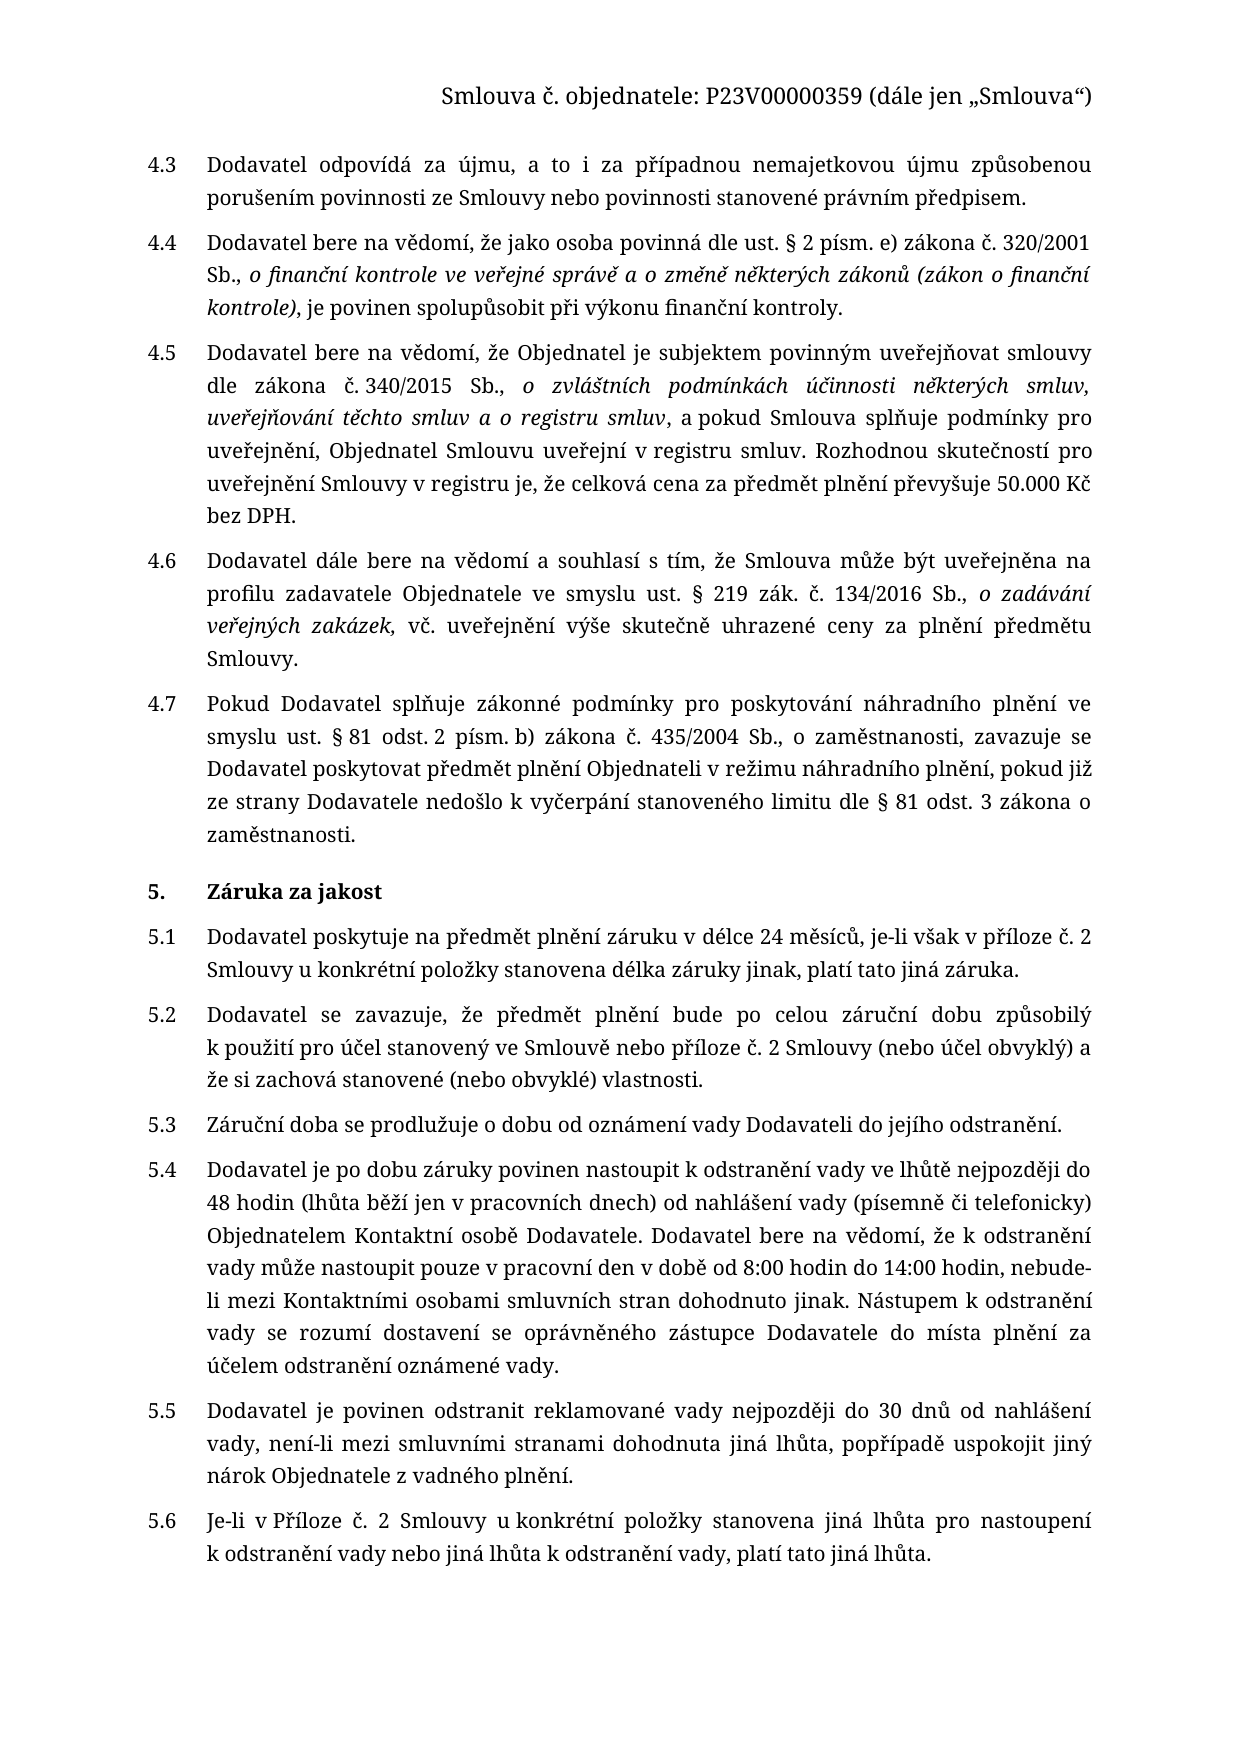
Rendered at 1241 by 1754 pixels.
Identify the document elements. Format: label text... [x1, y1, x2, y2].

list Dodavatel je povinen odstranit reklamované vady nejpozději do 30 dnů od nahlášení vady, není-li mezi smluvními stranami dohodnuta jiná lhůta, popřípadě uspokojit jiný nárok Objednatele z vadného plnění. [148, 1396, 1093, 1490]
list Záruka za jakost [148, 877, 1093, 906]
list Záruční doba se prodlužuje o dobu od oznámení vady Dodavateli do jejího odstranění. [148, 1110, 1093, 1139]
list Dodavatel je po dobu záruky povinen nastoupit k odstranění vady ve lhůtě nejpozději do 48 hodin (lhůta běží jen v pracovních dnech) od nahlášení vady (písemně či telefonicky) Objednatelem Kontaktní osobě Dodavatele. Dodavatel bere na vědomí, že k odstranění vady může nastoupit pouze v pracovní den v době od 8:00 hodin do 14:00 hodin, nebude-li mezi Kontaktními osobami smluvních stran dohodnuto jinak. Nástupem k odstranění vady se rozumí dostavení se oprávněného zástupce Dodavatele do místa plnění za účelem odstranění oznámené vady. [148, 1156, 1093, 1379]
list Dodavatel poskytuje na předmět plnění záruku v délce 24 měsíců, je-li však v příloze č. 2 Smlouvy u konkrétní položky stanovena délka záruky jinak, platí tato jiná záruka. [148, 922, 1093, 983]
list Pokud Dodavatel splňuje zákonné podmínky pro poskytování náhradního plnění ve smyslu ust. § 81 odst. 2 písm. b) zákona č. 435/2004 Sb., o zaměstnanosti, zavazuje se Dodavatel poskytovat předmět plnění Objednateli v režimu náhradního plnění, pokud již ze strany Dodavatele nedošlo k vyčerpání stanoveného limitu dle § 81 odst. 3 zákona o zaměstnanosti. [148, 689, 1093, 848]
list Dodavatel dále bere na vědomí a souhlasí s tím, že Smlouva může být uveřejněna na profilu zadavatele Objednatele ve smyslu ust. § 219 zák. č. 134/2016 Sb., o zadávání veřejných zakázek, vč. uveřejnění výše skutečně uhrazené ceny za plnění předmětu Smlouvy. [148, 546, 1093, 673]
list Dodavatel bere na vědomí, že jako osoba povinná dle ust. § 2 písm. e) zákona č. 320/2001 Sb., o finanční kontrole ve veřejné správě a o změně některých zákonů (zákon o finanční kontrole), je povinen spolupůsobit při výkonu finanční kontroly. [148, 228, 1093, 322]
list Dodavatel odpovídá za újmu, a to i za případnou nemajetkovou újmu způsobenou porušením povinnosti ze Smlouvy nebo povinnosti stanovené právním předpisem. [148, 150, 1093, 211]
list Dodavatel bere na vědomí, že Objednatel je subjektem povinným uveřejňovat smlouvy dle zákona č. 340/2015 Sb., o zvláštních podmínkách účinnosti některých smluv, uveřejňování těchto smluv a o registru smluv, a pokud Smlouva splňuje podmínky pro uveřejnění, Objednatel Smlouvu uveřejní v registru smluv. Rozhodnou skutečností pro uveřejnění Smlouvy v registru je, že celková cena za předmět plnění převyšuje 50.000 Kč bez DPH. [148, 338, 1093, 530]
list Je-li v Příloze č. 2 Smlouvy u konkrétní položky stanovena jiná lhůta pro nastoupení k odstranění vady nebo jiná lhůta k odstranění vady, platí tato jiná lhůta. [148, 1507, 1093, 1568]
list Dodavatel se zavazuje, že předmět plnění bude po celou záruční dobu způsobilý k použití pro účel stanovený ve Smlouvě nebo příloze č. 2 Smlouvy (nebo účel obvyklý) a že si zachová stanovené (nebo obvyklé) vlastnosti. [148, 1000, 1093, 1094]
